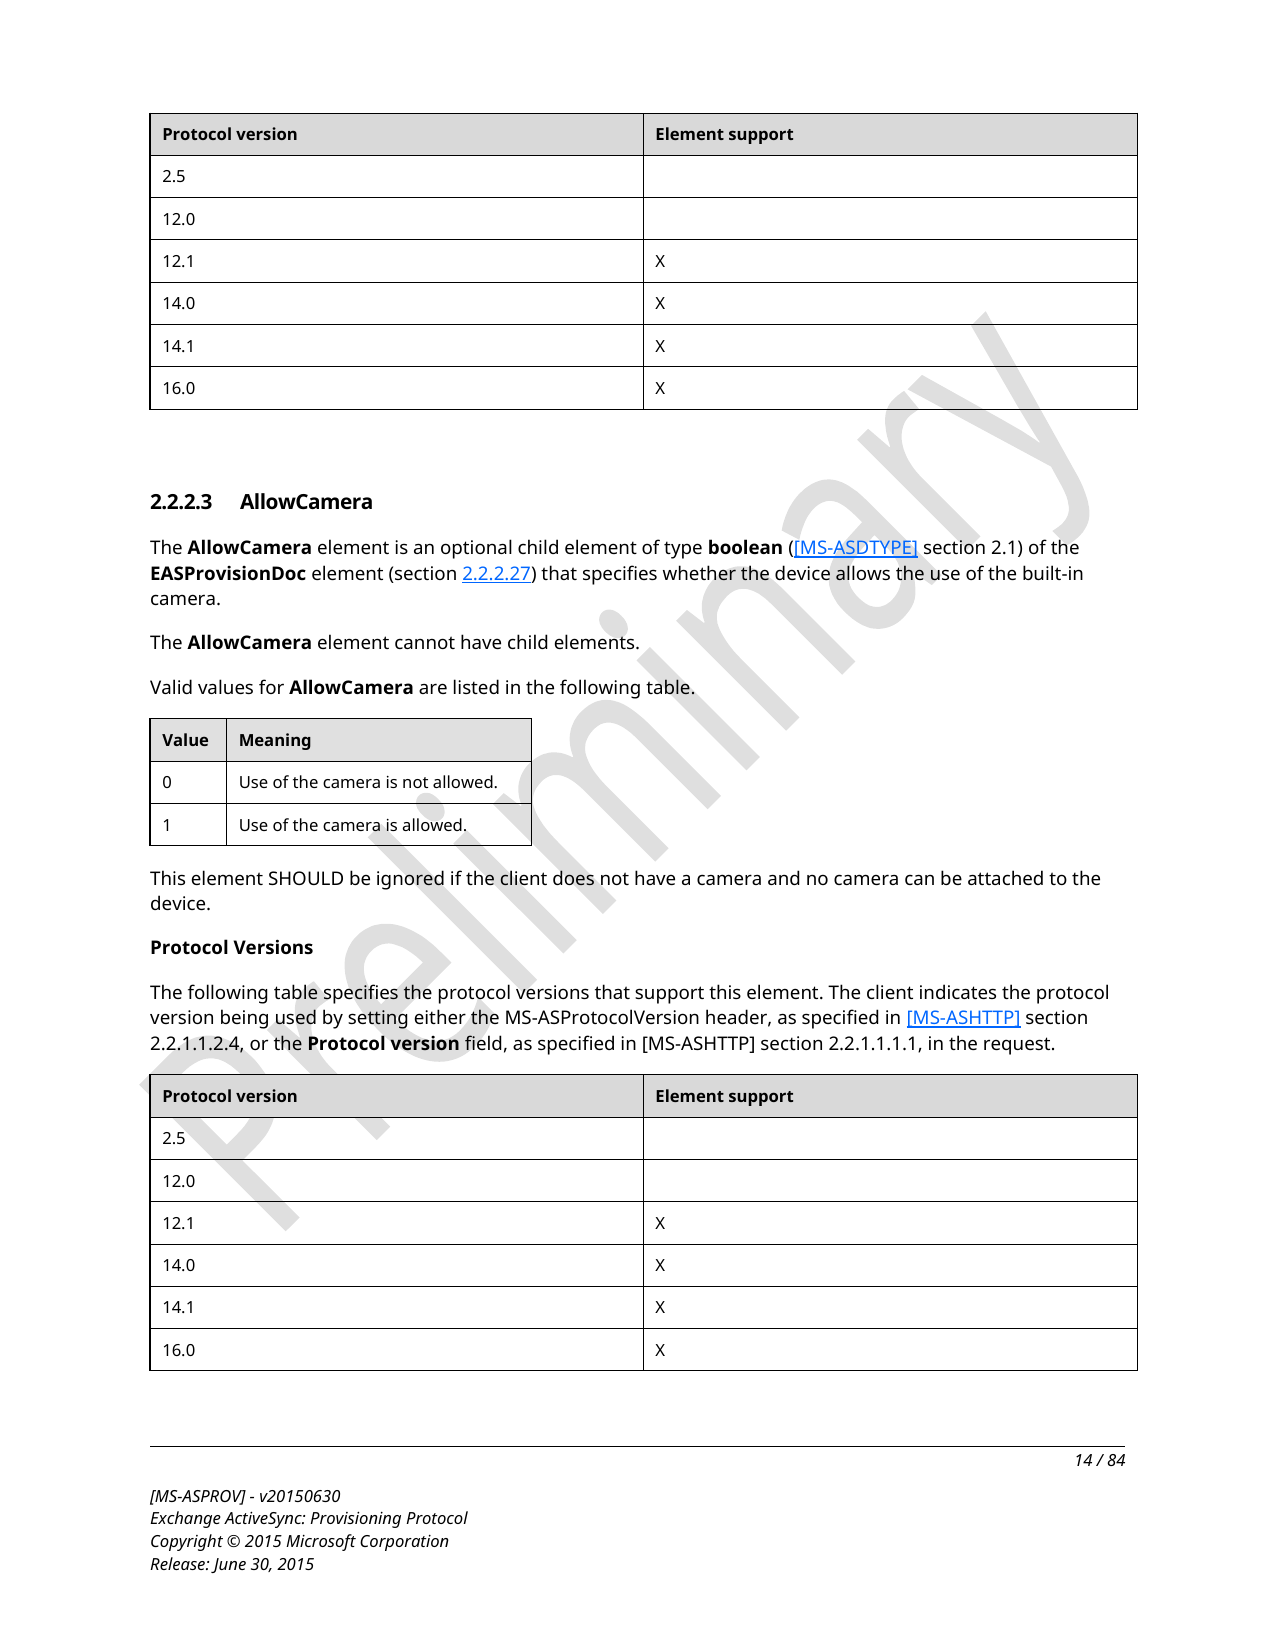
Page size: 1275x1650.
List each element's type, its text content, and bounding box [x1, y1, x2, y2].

table_cell 16.0 [151, 367, 643, 408]
table_cell 12.1 [151, 240, 643, 282]
text This element SHOULD be ignored if the client does not have a camera and no camera can be attached to the device. [150, 865, 1125, 916]
table_cell 2.5 [151, 1118, 643, 1159]
table_header Protocol version [151, 1075, 643, 1117]
table_cell 0 [151, 762, 226, 803]
table_cell 14.1 [151, 1287, 643, 1328]
table_cell 12.0 [151, 198, 643, 239]
table_cell X [644, 367, 1137, 408]
table_cell 14.0 [151, 283, 643, 324]
subtitle AllowCamera [150, 487, 1125, 516]
table_cell Use of the camera is allowed. [227, 804, 531, 845]
table_header Value [151, 719, 226, 761]
text Protocol Versions [150, 935, 1125, 960]
text The AllowCamera element cannot have child elements. [150, 630, 1125, 655]
table_header Protocol version [151, 114, 643, 155]
table_cell 16.0 [151, 1329, 643, 1370]
table_cell Use of the camera is not allowed. [227, 762, 531, 803]
text The AllowCamera element is an optional child element of type boolean ([MS-ASDTYPE] section 2.1) of the EASProvisionDoc element (section 2.2.2.27) that specifies whether the device allows the use of the built-in camera. [150, 534, 1125, 611]
table_cell 2.5 [151, 156, 643, 197]
table_header Meaning [227, 719, 531, 761]
table_cell 1 [151, 804, 226, 845]
table_cell [644, 156, 1137, 197]
table_cell 14.1 [151, 325, 643, 366]
table_header Element support [644, 1075, 1137, 1117]
table_cell 14.0 [151, 1245, 643, 1286]
table_cell X [644, 283, 1137, 324]
text Valid values for AllowCamera are listed in the following table. [150, 674, 1125, 699]
text The following table specifies the protocol versions that support this element. The client indicates the protocol version being used by setting either the MS-ASProtocolVersion header, as specified in [MS-ASHTTP] section 2.2.1.1.2.4, or the Protocol version field, as specified in [MS-ASHTTP] section 2.2.1.1.1.1, in the request. [150, 979, 1125, 1056]
table_cell [644, 198, 1137, 239]
table_cell 12.0 [151, 1160, 643, 1201]
table_cell [644, 1160, 1137, 1201]
table_cell X [644, 240, 1137, 282]
table_cell [644, 1118, 1137, 1159]
table_cell X [644, 1329, 1137, 1370]
table_cell 12.1 [151, 1202, 643, 1243]
table_cell X [644, 325, 1137, 366]
table_cell X [644, 1287, 1137, 1328]
table_header Element support [644, 114, 1137, 155]
table_cell X [644, 1245, 1137, 1286]
table_cell X [644, 1202, 1137, 1243]
